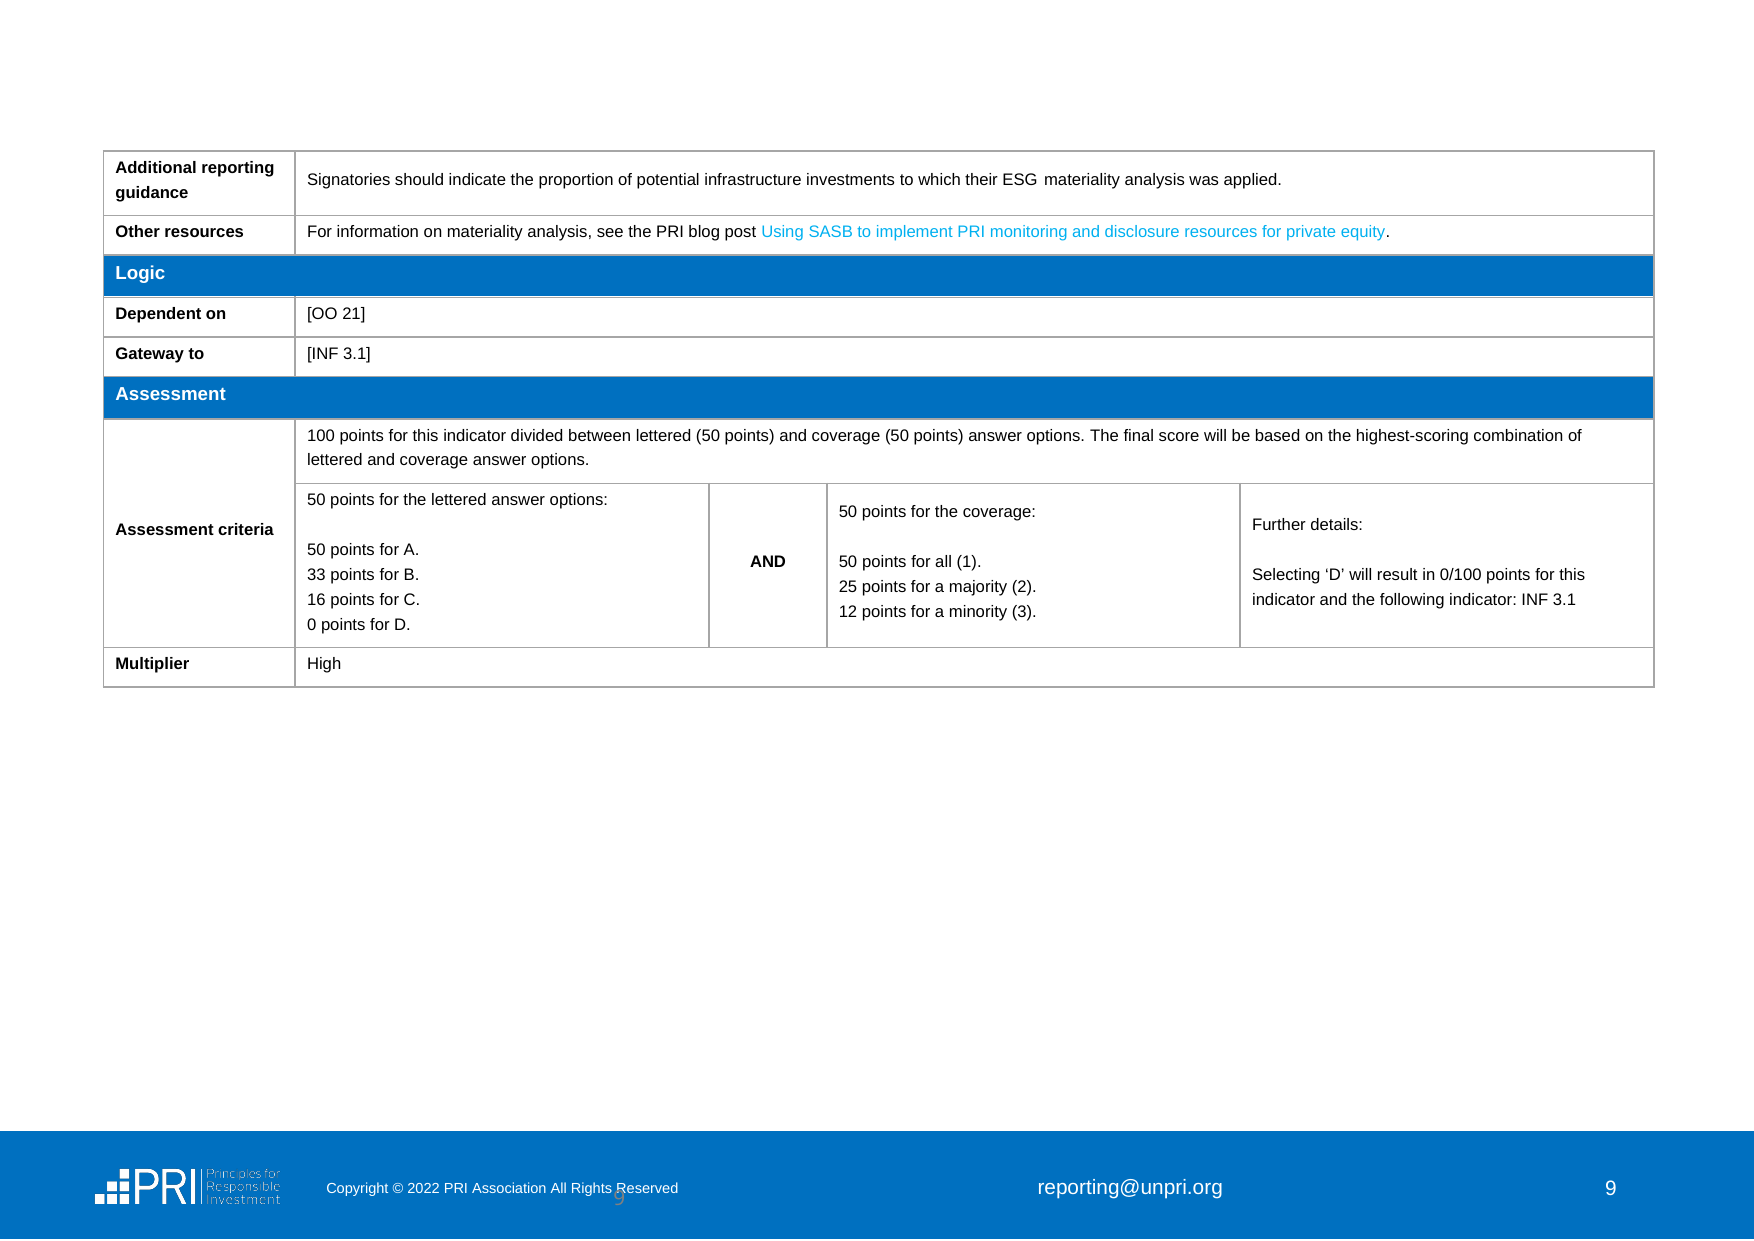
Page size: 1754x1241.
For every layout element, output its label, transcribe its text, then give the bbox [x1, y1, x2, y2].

table_cell Logic [104, 256, 1653, 296]
table_cell Additional reporting guidance [104, 152, 294, 214]
table_cell Assessment criteria [104, 420, 294, 647]
table_cell 50 points for the coverage: 50 points for all (1). 25 points for a majority (2). 12 points for a minority (3). [828, 484, 1239, 647]
table_cell [OO 21] [296, 298, 1653, 336]
table_cell Other resources [104, 216, 294, 254]
table_cell Dependent on [104, 298, 294, 336]
table_cell [INF 3.1] [296, 338, 1653, 376]
table_cell Further details: Selecting ‘D’ will result in 0/100 points for this indicator and the following indicator: INF 3.1 [1241, 484, 1653, 647]
table_cell Gateway to [104, 338, 294, 376]
table_cell Signatories should indicate the proportion of potential infrastructure investments to which their ESG materiality analysis was applied. [296, 152, 1653, 214]
table_cell 50 points for the lettered answer options: 50 points for A. 33 points for B. 16 points for C. 0 points for D. [296, 484, 708, 647]
table_cell Multiplier [104, 648, 294, 686]
table_cell 100 points for this indicator divided between lettered (50 points) and coverage (50 points) answer options. The final score will be based on the highest-scoring combination of lettered and coverage answer options. [296, 420, 1653, 482]
picture [842, 226, 850, 237]
picture [92, 1166, 282, 1207]
table_cell High [296, 648, 1653, 686]
table_cell For information on materiality analysis, see the PRI blog post Using SASB to implement PRI monitoring and disclosure resources for private equity. [296, 216, 1653, 254]
table_cell Assessment [104, 377, 1653, 418]
table_cell AND [710, 484, 826, 647]
